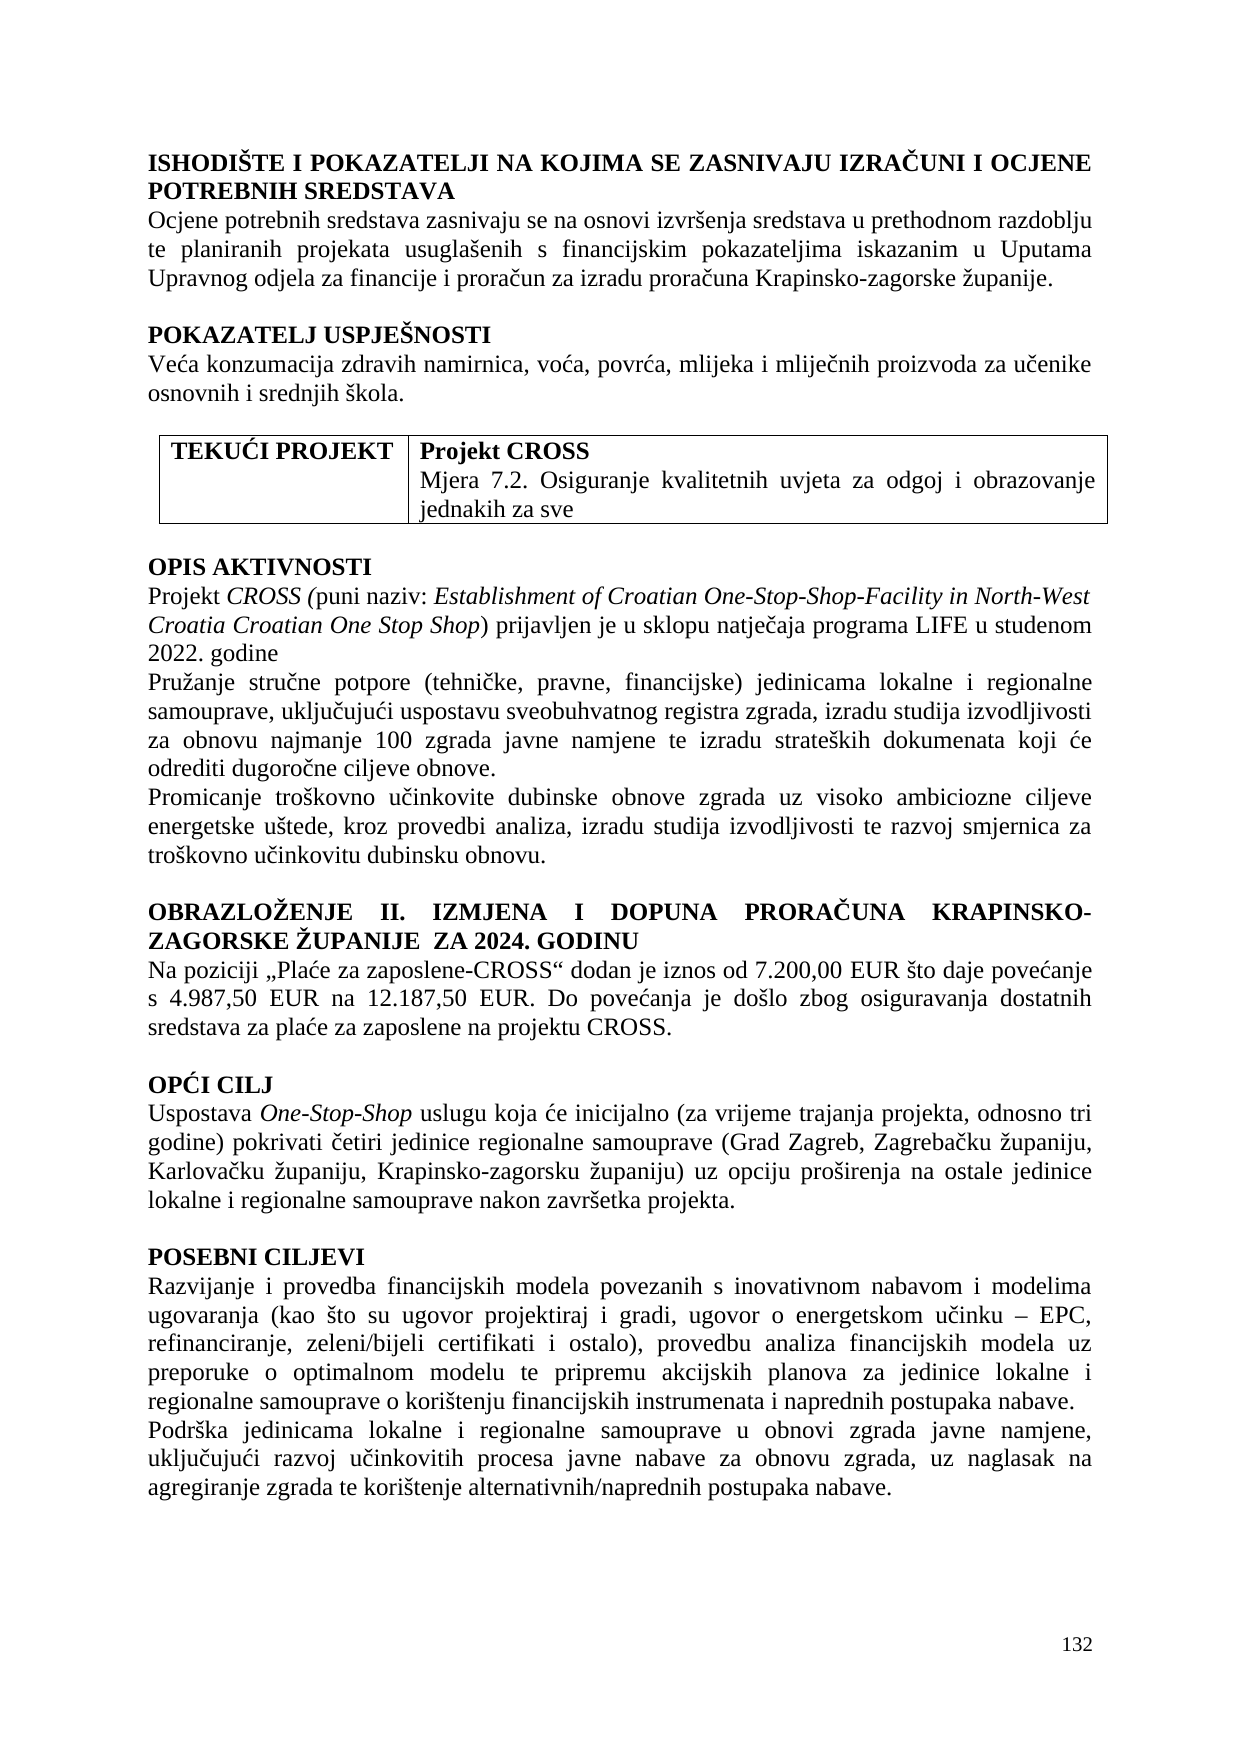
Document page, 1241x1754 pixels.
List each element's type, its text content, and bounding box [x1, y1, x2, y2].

text Podrška jedinicama lokalne i regionalne samouprave u obnovi zgrada javne namjene, uključujući razvoj učinkovitih procesa javne nabave za obnovu zgrada, uz naglasak na agregiranje zgrada te korištenje alternativnih/naprednih postupaka nabave. [148, 1415, 1093, 1501]
text OPIS AKTIVNOSTI [148, 552, 1093, 581]
text Na poziciji „Plaće za zaposlene-CROSS“ dodan je iznos od 7.200,00 EUR što daje povećanje s 4.987,50 EUR na 12.187,50 EUR. Do povećanja je došlo zbog osiguravanja dostatnih sredstava za plaće za zaposlene na projektu CROSS. [148, 955, 1093, 1041]
text OBRAZLOŽENJE II. IZMJENA I DOPUNA PRORAČUNA KRAPINSKO-ZAGORSKE ŽUPANIJE ZA 2024. GODINU [148, 897, 1093, 955]
text OPĆI CILJ [148, 1070, 1093, 1098]
text Projekt CROSS (puni naziv: Establishment of Croatian One-Stop-Shop-Facility in North-West Croatia Croatian One Stop Shop) prijavljen je u sklopu natječaja programa LIFE u studenom 2022. godine [148, 581, 1093, 667]
text Veća konzumacija zdravih namirnica, voća, povrća, mlijeka i mliječnih proizvoda za učenike osnovnih i srednjih škola. [148, 349, 1093, 406]
text Promicanje troškovno učinkovite dubinske obnove zgrada uz visoko ambiciozne ciljeve energetske uštede, kroz provedbi analiza, izradu studija izvodljivosti te razvoj smjernica za troškovno učinkovitu dubinsku obnovu. [148, 782, 1093, 868]
text Uspostava One-Stop-Shop uslugu koja će inicijalno (za vrijeme trajanja projekta, odnosno tri godine) pokrivati četiri jedinice regionalne samouprave (Grad Zagreb, Zagrebačku županiju, Karlovačku županiju, Krapinsko-zagorsku županiju) uz opciju proširenja na ostale jedinice lokalne i regionalne samouprave nakon završetka projekta. [148, 1098, 1093, 1213]
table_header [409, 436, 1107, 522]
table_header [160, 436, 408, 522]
text Ocjene potrebnih sredstava zasnivaju se na osnovi izvršenja sredstava u prethodnom razdoblju te planiranih projekata usuglašenih s financijskim pokazateljima iskazanim u Uputama Upravnog odjela za financije i proračun za izradu proračuna Krapinsko-zagorske županije. [148, 205, 1093, 291]
text ISHODIŠTE I POKAZATELJI NA KOJIMA SE ZASNIVAJU IZRAČUNI I OCJENE POTREBNIH SREDSTAVA [148, 148, 1093, 205]
text POSEBNI CILJEVI [148, 1242, 1093, 1271]
text Razvijanje i provedba financijskih modela povezanih s inovativnom nabavom i modelima ugovaranja (kao što su ugovor projektiraj i gradi, ugovor o energetskom učinku – EPC, refinanciranje, zeleni/bijeli certifikati i ostalo), provedbu analiza financijskih modela uz preporuke o optimalnom modelu te pripremu akcijskih planova za jedinice lokalne i regionalne samouprave o korištenju financijskih instrumenata i naprednih postupaka nabave. [148, 1271, 1093, 1415]
text Pružanje stručne potpore (tehničke, pravne, financijske) jedinicama lokalne i regionalne samouprave, uključujući uspostavu sveobuhvatnog registra zgrada, izradu studija izvodljivosti za obnovu najmanje 100 zgrada javne namjene te izradu strateških dokumenata koji će odrediti dugoročne ciljeve obnove. [148, 667, 1093, 782]
text POKAZATELJ USPJEŠNOSTI [148, 320, 1093, 349]
